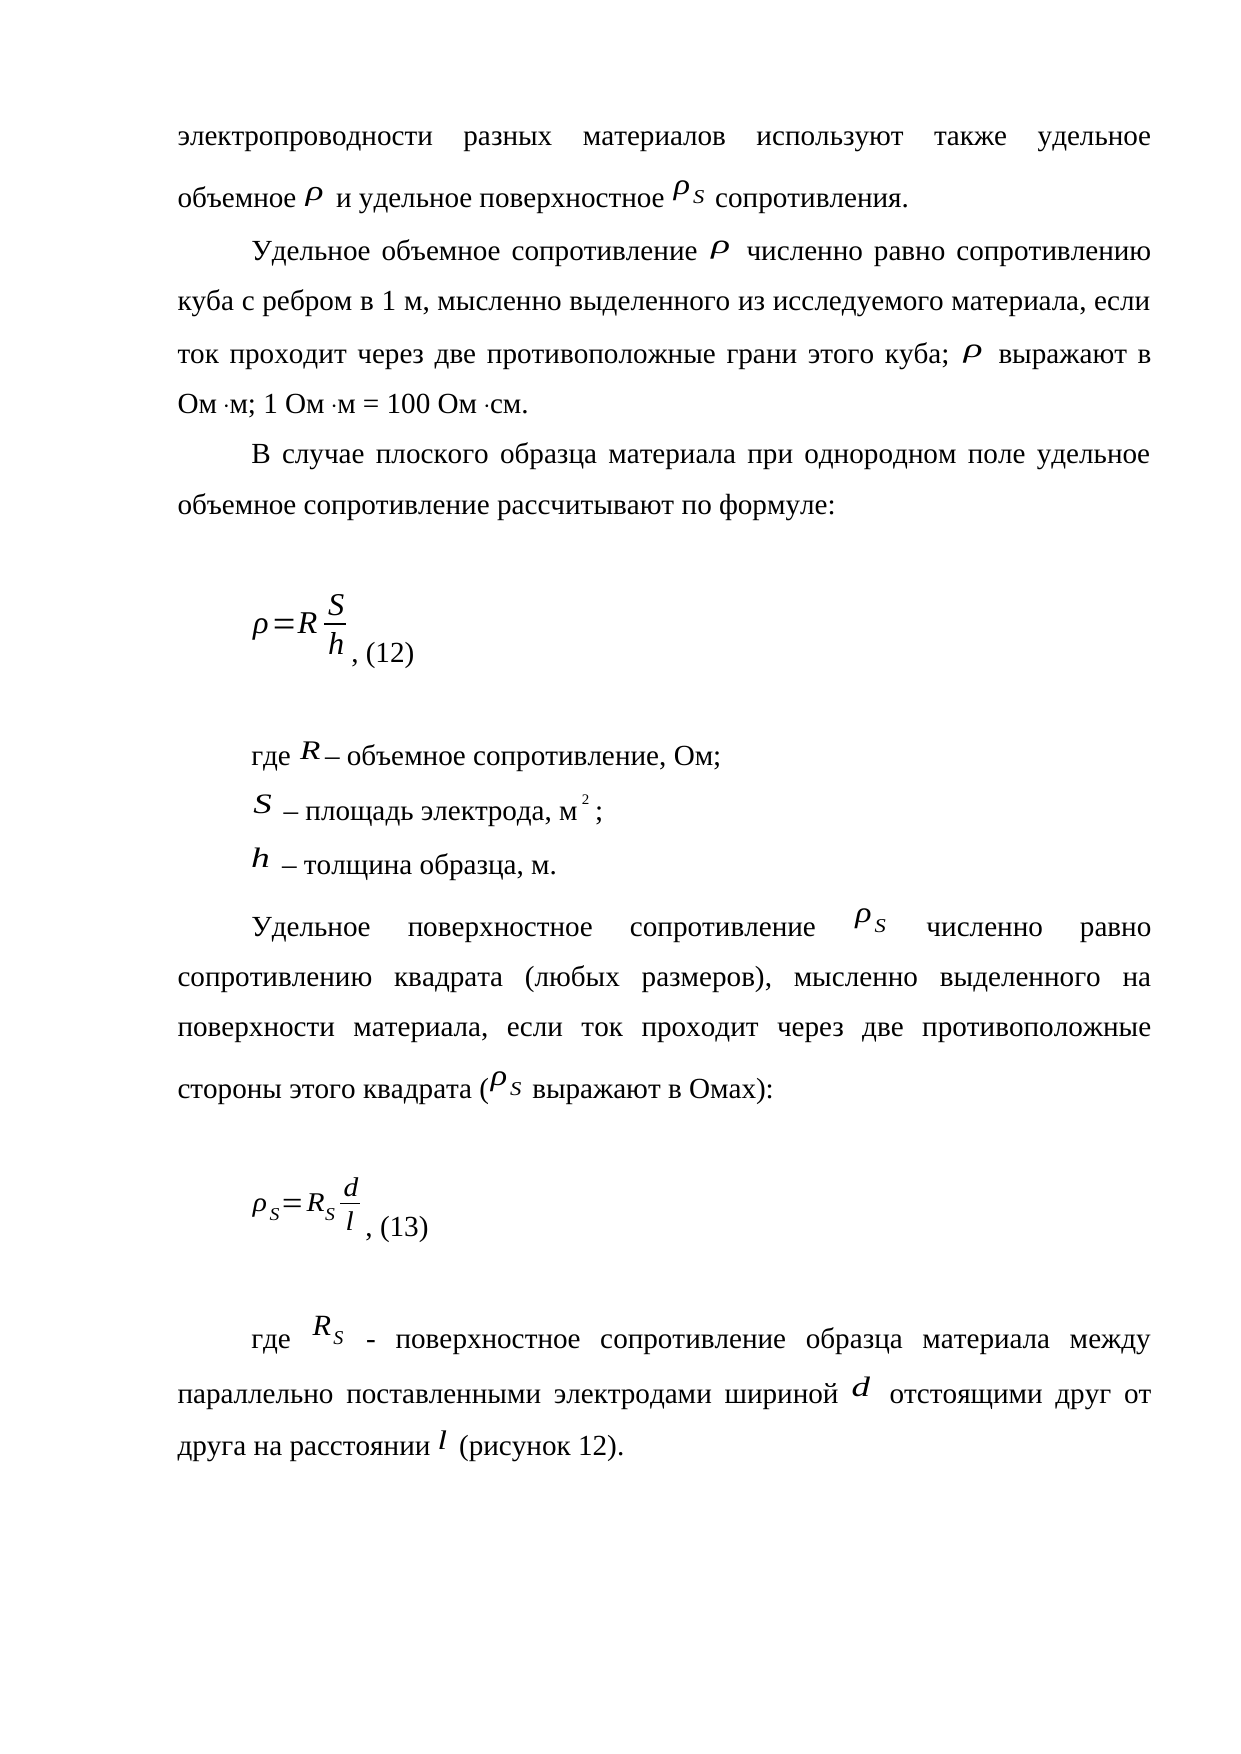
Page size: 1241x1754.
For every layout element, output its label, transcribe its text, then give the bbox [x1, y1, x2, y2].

text где - поверхностное сопротивление образца материала между параллельно поставленными электродами шириной отстоящими друг от друга на расстоянии (рисунок 12). [177, 1310, 1152, 1462]
text Удельное поверхностное сопротивление численно равно сопротивлению квадрата (любых размеров), мысленно выделенного на поверхности материала, если ток проходит через две противоположные стороны этого квадрата ( выражают в Омах): [177, 897, 1152, 1105]
text – толщина образца, м. [177, 843, 1152, 880]
text где – объемное сопротивление, Ом; [177, 736, 1152, 772]
text – площадь электрода, м; [177, 788, 1152, 826]
text , (12) [177, 587, 1152, 669]
text Удельное объемное сопротивление численно равно сопротивлению куба с ребром в , мысленно выделенного из исследуемого материала, если ток проходит через две противоположные грани этого куба; выражают в Омм; 1 Омм = 100 Омсм. [177, 231, 1152, 420]
text , (13) [177, 1172, 1152, 1243]
text В случае плоского образца материала при однородном поле удельное объемное сопротивление рассчитывают по формуле: [177, 437, 1152, 520]
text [177, 118, 1152, 214]
